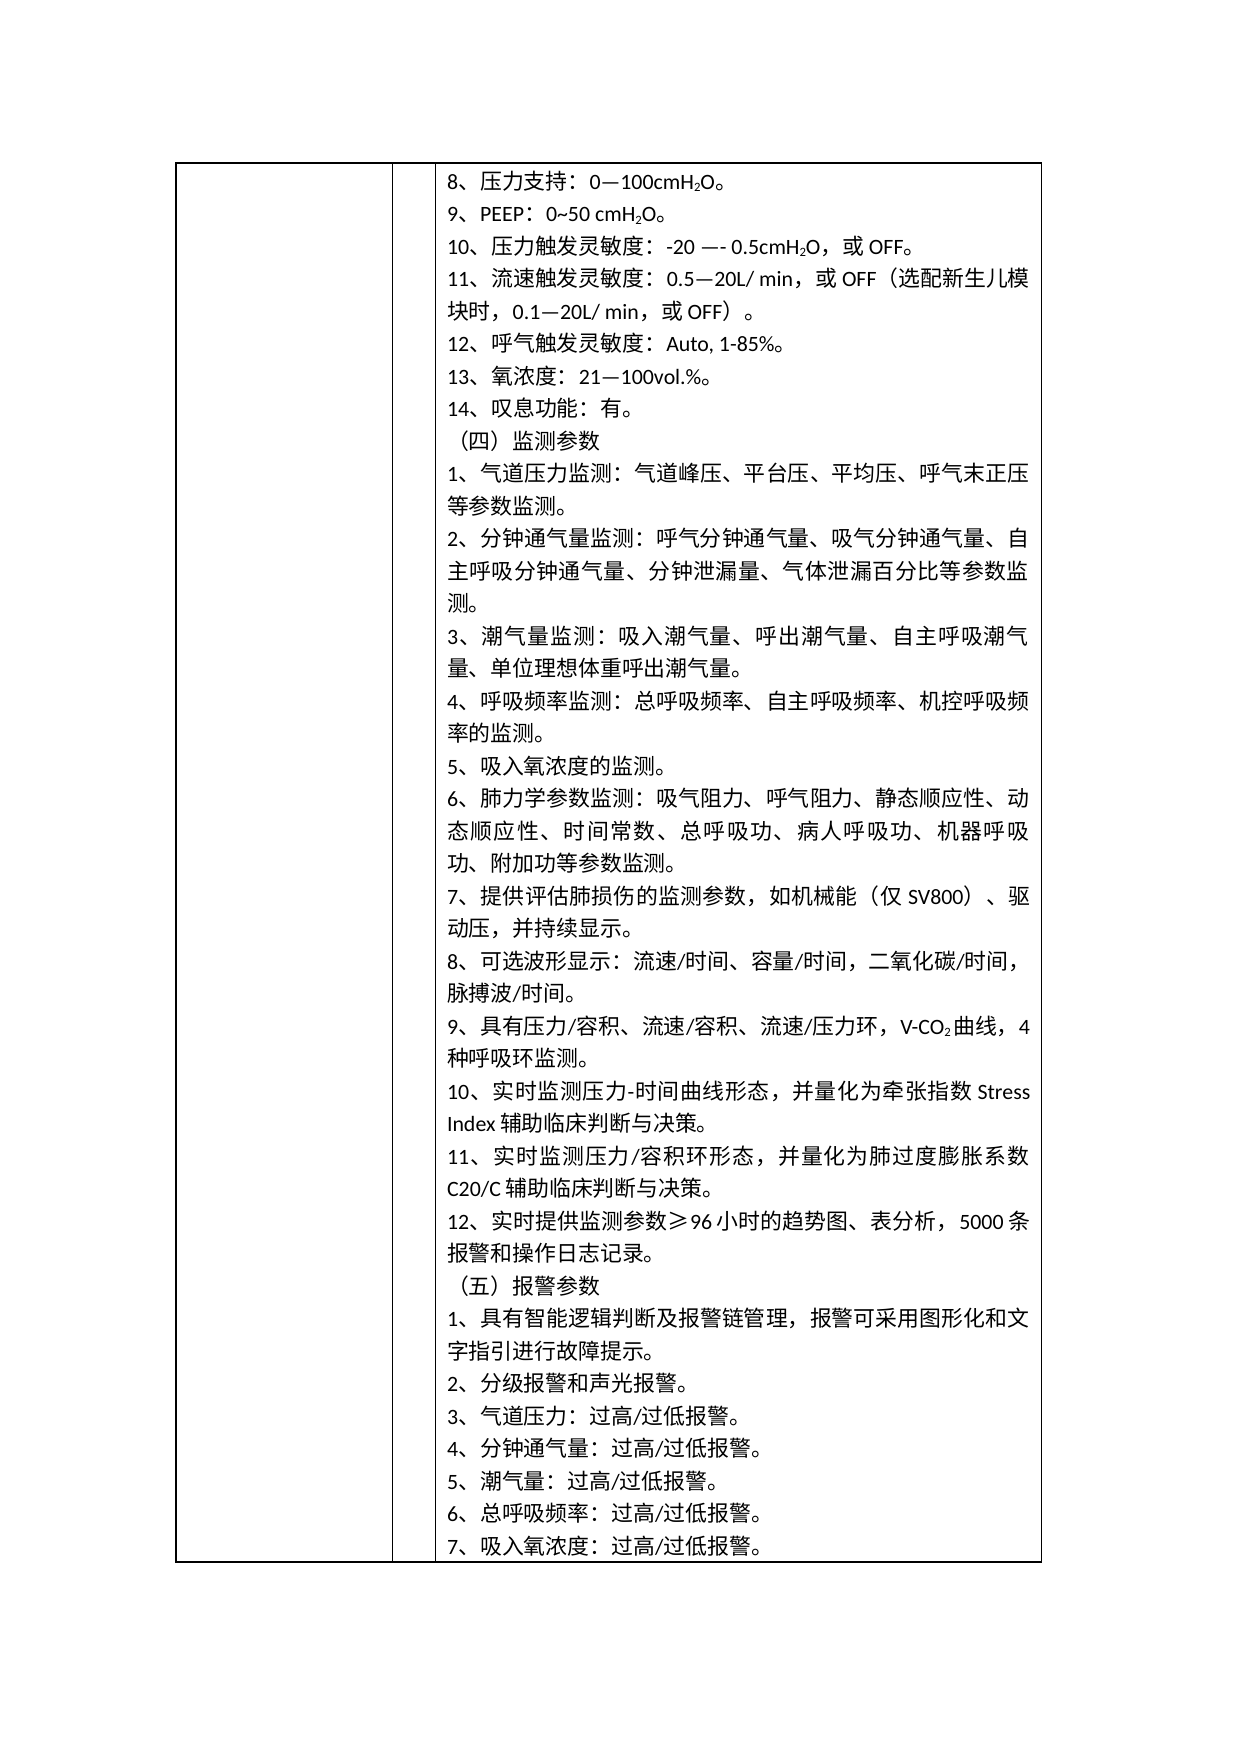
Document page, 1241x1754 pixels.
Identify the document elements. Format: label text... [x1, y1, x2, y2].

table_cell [436, 164, 1041, 1561]
table_cell 1 [393, 164, 435, 1561]
table_cell [177, 164, 392, 1561]
